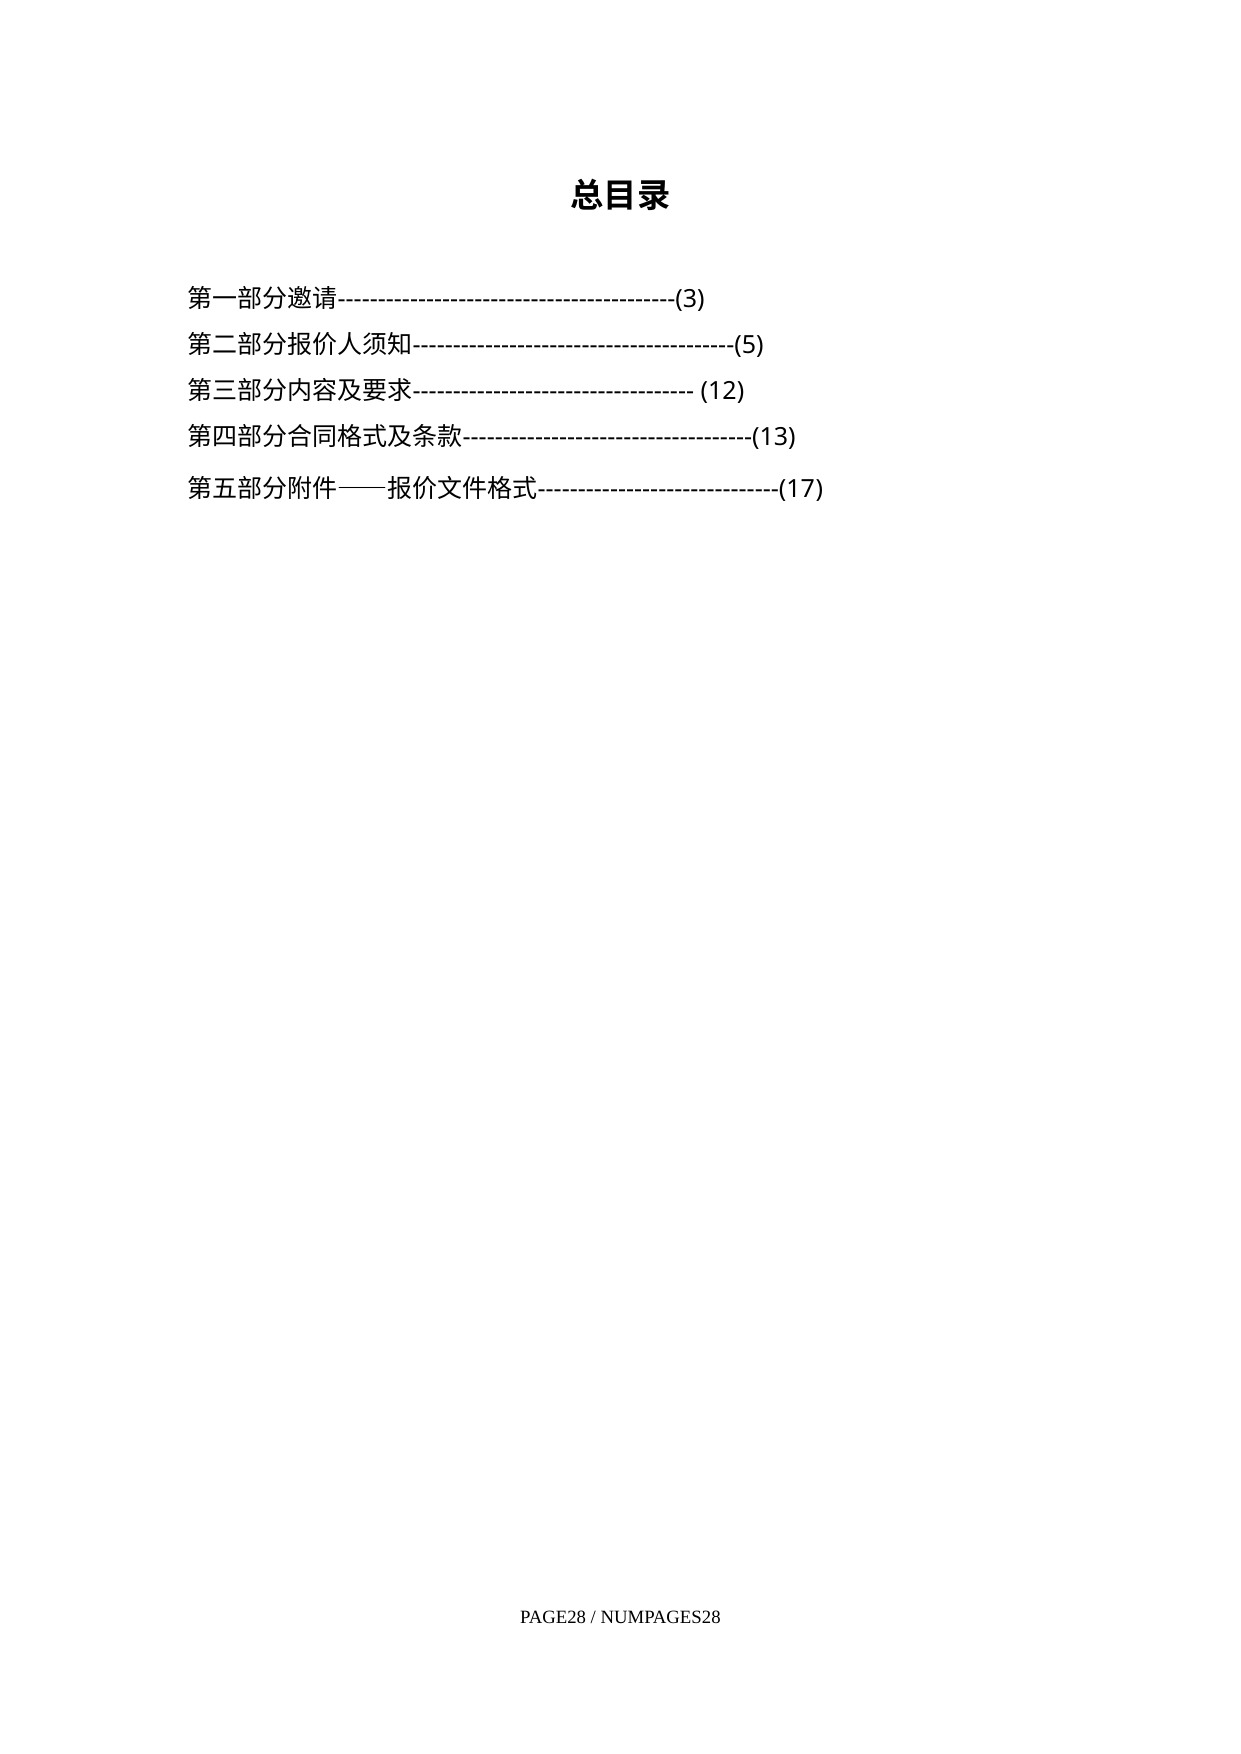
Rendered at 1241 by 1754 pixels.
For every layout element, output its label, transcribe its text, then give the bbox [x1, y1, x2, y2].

text 第四部分合同格式及条款------------------------------------(13) [187, 408, 1053, 454]
text 第三部分内容及要求----------------------------------- (12) [187, 363, 1053, 408]
text 总目录 [187, 160, 1053, 225]
text 第一部分邀请------------------------------------------(3) [187, 271, 1053, 317]
text 第二部分报价人须知----------------------------------------(5) [187, 317, 1053, 363]
text 第五部分附件——报价文件格式------------------------------(17) [187, 454, 1053, 519]
